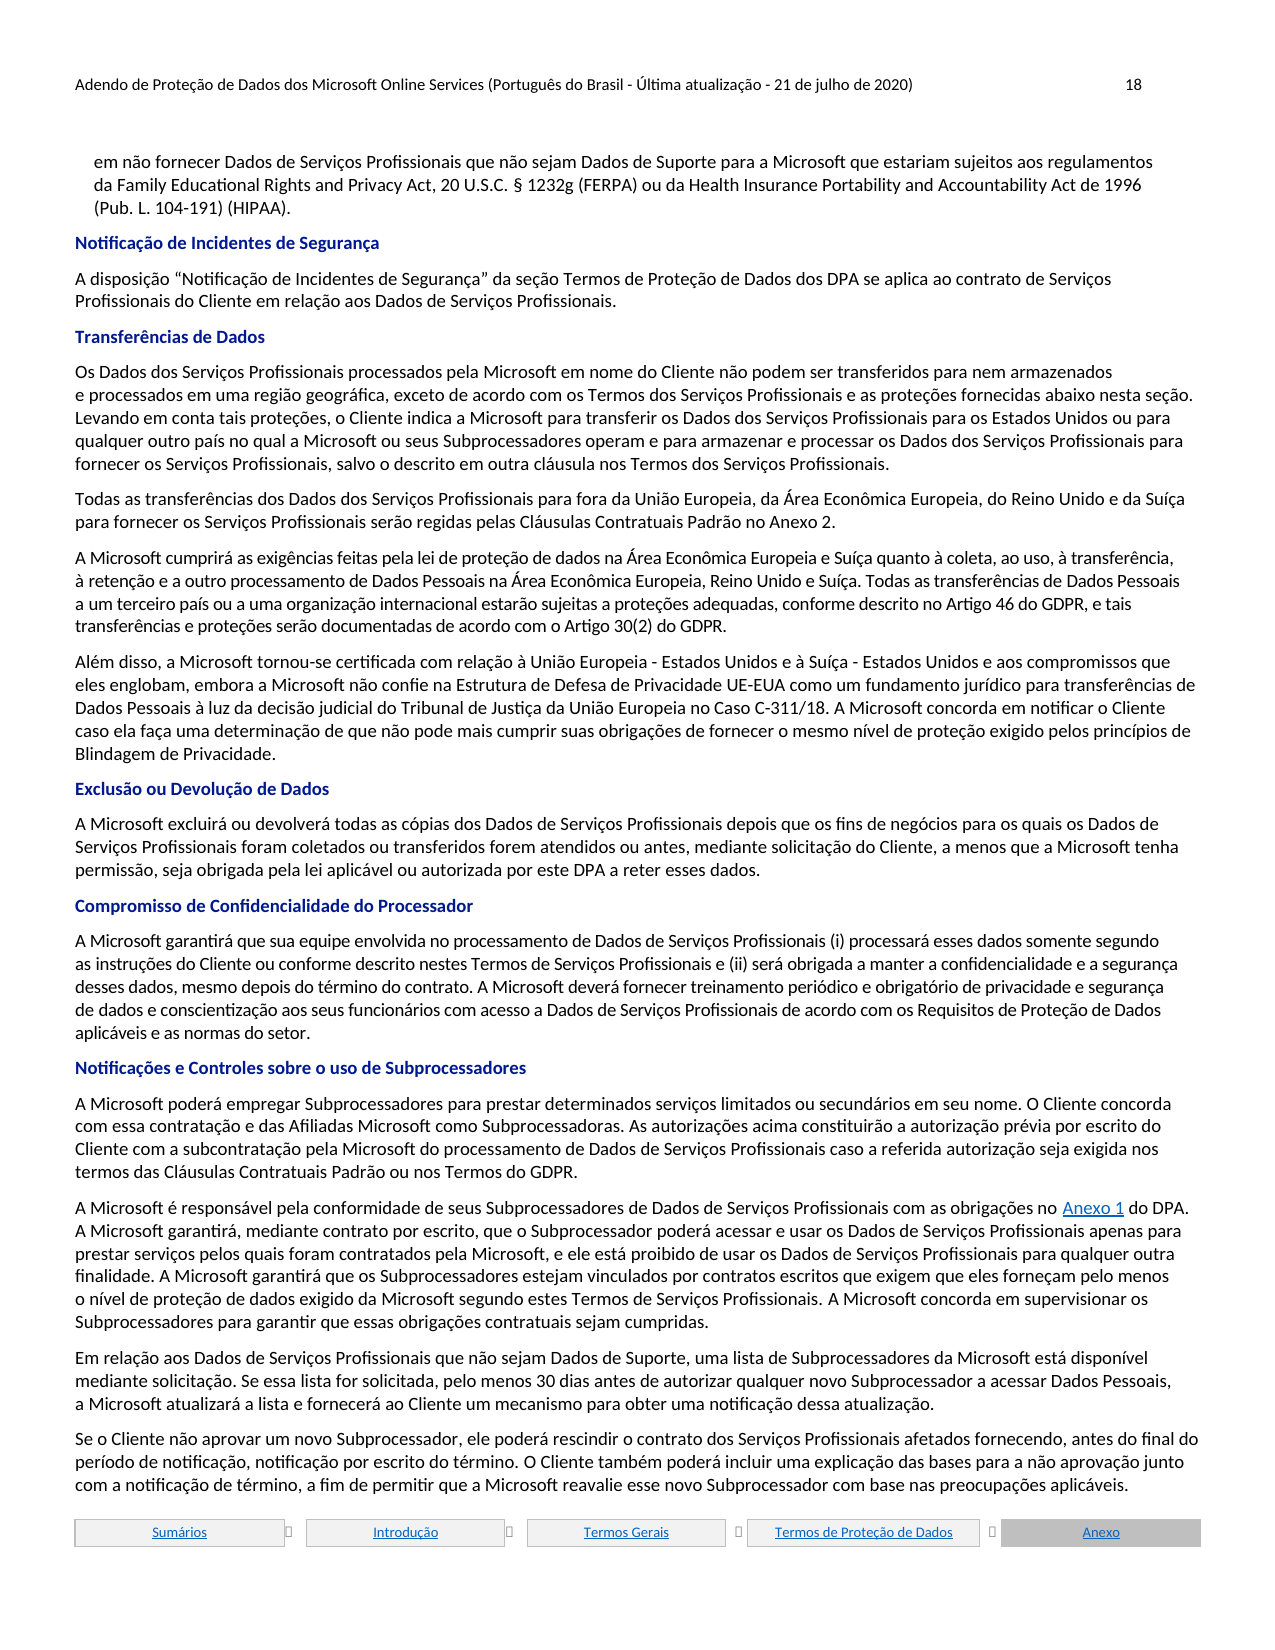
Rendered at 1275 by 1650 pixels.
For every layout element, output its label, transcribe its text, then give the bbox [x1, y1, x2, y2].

list Todas as transferências dos Dados dos Serviços Profissionais para fora da União Europeia, da Área Econômica Europeia, do Reino Unido e da Suíça para fornecer os Serviços Profissionais serão regidas pelas Cláusulas Contratuais Padrão no Anexo 2. [75, 487, 1200, 533]
list A Microsoft cumprirá as exigências feitas pela lei de proteção de dados na Área Econômica Europeia e Suíça quanto à coleta, ao uso, à transferência, à retenção e a outro processamento de Dados Pessoais na Área Econômica Europeia, Reino Unido e Suíça. Todas as transferências de Dados Pessoais a um terceiro país ou a uma organização internacional estarão sujeitas a proteções adequadas, conforme descrito no Artigo 46 do GDPR, e tais transferências e proteções serão documentadas de acordo com o Artigo 30(2) do GDPR. [75, 546, 1200, 637]
list Se o Cliente não aprovar um novo Subprocessador, ele poderá rescindir o contrato dos Serviços Profissionais afetados fornecendo, antes do final do período de notificação, notificação por escrito do término. O Cliente também poderá incluir uma explicação das bases para a não aprovação junto com a notificação de término, a fim de permitir que a Microsoft reavalie esse novo Subprocessador com base nas preocupações aplicáveis. [75, 1427, 1200, 1496]
list Notificação de Incidentes de Segurança [75, 231, 1200, 254]
list Os Dados dos Serviços Profissionais processados pela Microsoft em nome do Cliente não podem ser transferidos para nem armazenados e processados em uma região geográfica, exceto de acordo com os Termos dos Serviços Profissionais e as proteções fornecidas abaixo nesta seção. Levando em conta tais proteções, o Cliente indica a Microsoft para transferir os Dados dos Serviços Profissionais para os Estados Unidos ou para qualquer outro país no qual a Microsoft ou seus Subprocessadores operam e para armazenar e processar os Dados dos Serviços Profissionais para fornecer os Serviços Profissionais, salvo o descrito em outra cláusula nos Termos dos Serviços Profissionais. [75, 360, 1200, 475]
list A Microsoft garantirá que sua equipe envolvida no processamento de Dados de Serviços Profissionais (i) processará esses dados somente segundo as instruções do Cliente ou conforme descrito nestes Termos de Serviços Profissionais e (ii) será obrigada a manter a confidencialidade e a segurança desses dados, mesmo depois do término do contrato. A Microsoft deverá fornecer treinamento periódico e obrigatório de privacidade e segurança de dados e conscientização aos seus funcionários com acesso a Dados de Serviços Profissionais de acordo com os Requisitos de Proteção de Dados aplicáveis e as normas do setor. [75, 929, 1200, 1044]
list A Microsoft poderá empregar Subprocessadores para prestar determinados serviços limitados ou secundários em seu nome. O Cliente concorda com essa contratação e das Afiliadas Microsoft como Subprocessadoras. As autorizações acima constituirão a autorização prévia por escrito do Cliente com a subcontratação pela Microsoft do processamento de Dados de Serviços Profissionais caso a referida autorização seja exigida nos termos das Cláusulas Contratuais Padrão ou nos Termos do GDPR. [75, 1092, 1200, 1183]
list Além disso, a Microsoft tornou-se certificada com relação à União Europeia - Estados Unidos e à Suíça - Estados Unidos e aos compromissos que eles englobam, embora a Microsoft não confie na Estrutura de Defesa de Privacidade UE-EUA como um fundamento jurídico para transferências de Dados Pessoais à luz da decisão judicial do Tribunal de Justiça da União Europeia no Caso C-311/18. A Microsoft concorda em notificar o Cliente caso ela faça uma determinação de que não pode mais cumprir suas obrigações de fornecer o mesmo nível de proteção exigido pelos princípios de Blindagem de Privacidade. [75, 650, 1200, 764]
list Exclusão ou Devolução de Dados [75, 777, 1200, 800]
list A disposição “Notificação de Incidentes de Segurança” da seção Termos de Proteção de Dados dos DPA se aplica ao contrato de Serviços Profissionais do Cliente em relação aos Dados de Serviços Profissionais. [75, 267, 1200, 312]
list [94, 150, 1200, 219]
list Em relação aos Dados de Serviços Profissionais que não sejam Dados de Suporte, uma lista de Subprocessadores da Microsoft está disponível mediante solicitação. Se essa lista for solicitada, pelo menos 30 dias antes de autorizar qualquer novo Subprocessador a acessar Dados Pessoais, a Microsoft atualizará a lista e fornecerá ao Cliente um mecanismo para obter uma notificação dessa atualização. [75, 1346, 1200, 1414]
list A Microsoft excluirá ou devolverá todas as cópias dos Dados de Serviços Profissionais depois que os fins de negócios para os quais os Dados de Serviços Profissionais foram coletados ou transferidos forem atendidos ou antes, mediante solicitação do Cliente, a menos que a Microsoft tenha permissão, seja obrigada pela lei aplicável ou autorizada por este DPA a reter esses dados. [75, 812, 1200, 881]
list Notificações e Controles sobre o uso de Subprocessadores [75, 1056, 1200, 1079]
list A Microsoft é responsável pela conformidade de seus Subprocessadores de Dados de Serviços Profissionais com as obrigações no Anexo 1 do DPA. A Microsoft garantirá, mediante contrato por escrito, que o Subprocessador poderá acessar e usar os Dados de Serviços Profissionais apenas para prestar serviços pelos quais foram contratados pela Microsoft, e ele está proibido de usar os Dados de Serviços Profissionais para qualquer outra finalidade. A Microsoft garantirá que os Subprocessadores estejam vinculados por contratos escritos que exigem que eles forneçam pelo menos o nível de proteção de dados exigido da Microsoft segundo estes Termos de Serviços Profissionais. A Microsoft concorda em supervisionar os Subprocessadores para garantir que essas obrigações contratuais sejam cumpridas. [75, 1196, 1200, 1333]
list Transferências de Dados [75, 325, 1200, 348]
list Compromisso de Confidencialidade do Processador [75, 894, 1200, 917]
